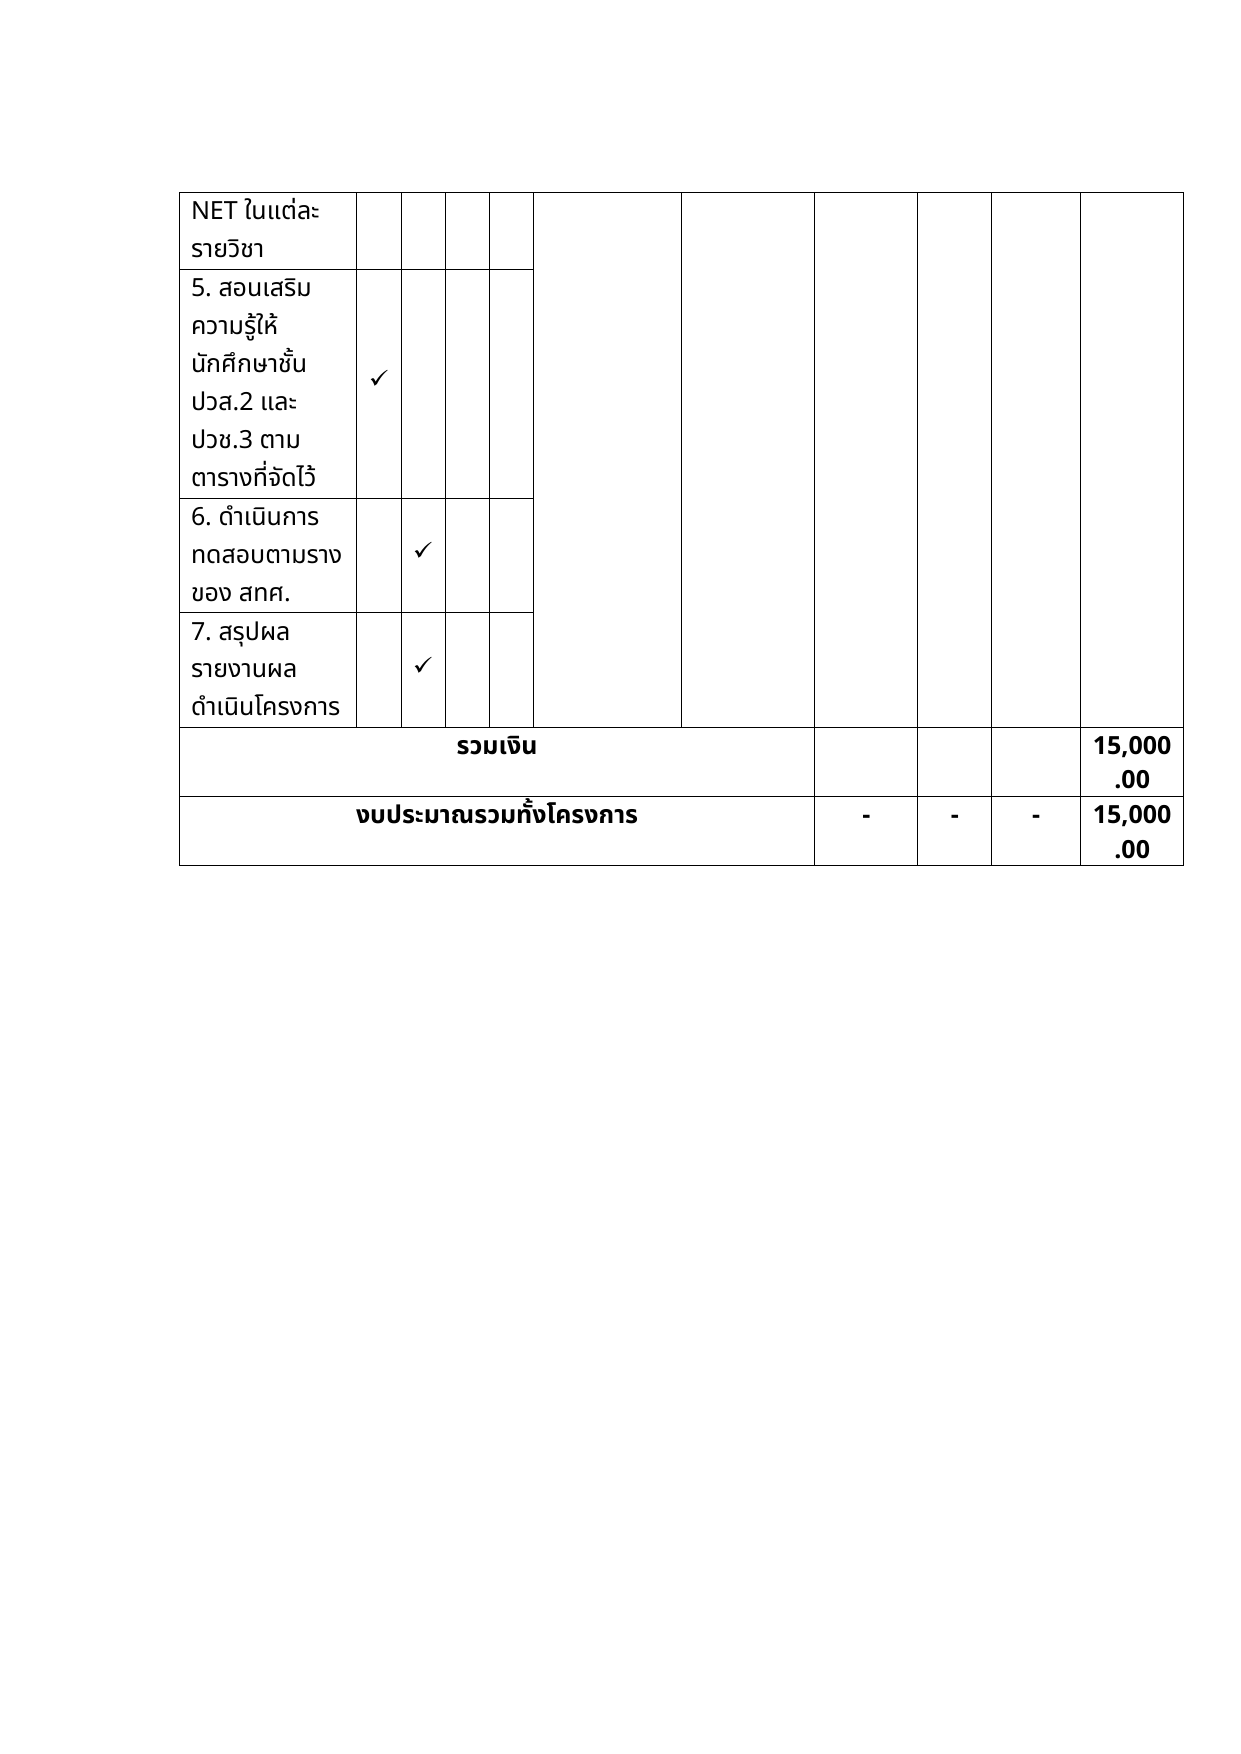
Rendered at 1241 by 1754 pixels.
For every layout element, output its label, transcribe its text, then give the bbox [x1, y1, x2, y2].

table_cell - [992, 797, 1080, 865]
table_cell [490, 499, 533, 612]
table_cell งบประมาณรวมทั้งโครงการ [180, 797, 814, 865]
table_cell รวมเงิน [180, 728, 814, 796]
table_cell [357, 499, 401, 612]
table_cell [815, 728, 917, 796]
table_cell [446, 270, 489, 497]
table_cell [446, 613, 489, 727]
table_cell [357, 193, 401, 269]
table_cell [490, 270, 533, 497]
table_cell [180, 193, 356, 269]
table_cell [490, 193, 533, 269]
table_cell [918, 728, 991, 796]
table_cell 6. ดำเนินการทดสอบตามรางของ สทศ. [180, 499, 356, 612]
table_cell [357, 270, 401, 497]
table_cell [992, 728, 1080, 796]
table_cell - [918, 797, 991, 865]
table_cell [490, 613, 533, 727]
table_cell [402, 499, 445, 612]
table_cell [357, 613, 401, 727]
table_cell [402, 613, 445, 727]
table_cell [446, 499, 489, 612]
table_cell [402, 270, 445, 497]
table_cell 7. สรุปผลรายงานผลดำเนินโครงการ [180, 613, 356, 727]
table_cell [402, 193, 445, 269]
table_cell 15,000.00 [1081, 728, 1183, 796]
table_cell 5. สอนเสริมความรู้ให้นักศึกษาชั้น ปวส.2 และ ปวช.3 ตามตารางที่จัดไว้ [180, 270, 356, 497]
table_cell 15,000.00 [1081, 797, 1183, 865]
table_cell - [815, 797, 917, 865]
table_cell [446, 193, 489, 269]
